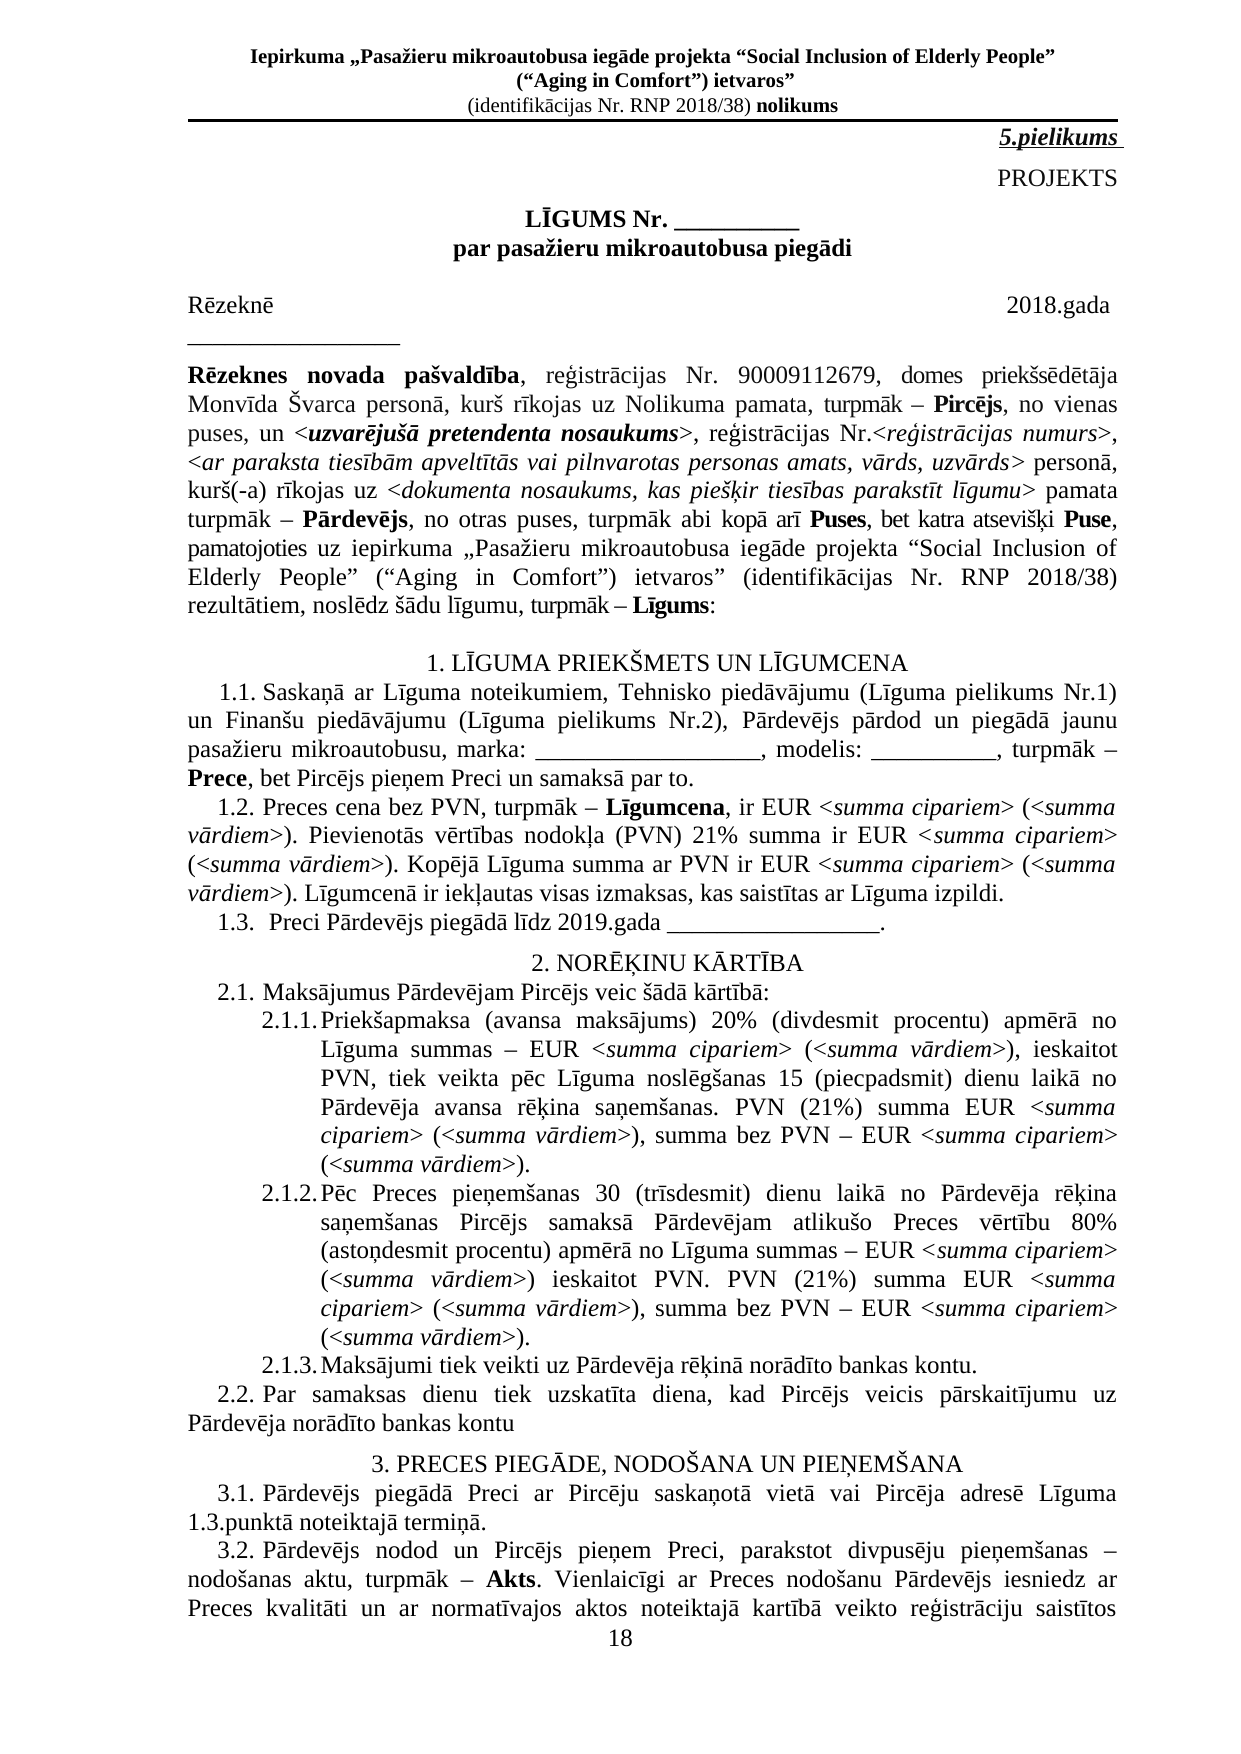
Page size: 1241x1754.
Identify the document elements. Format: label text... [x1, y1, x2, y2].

list Preci Pārdevējs piegādā līdz 2019.gada _________________. [217, 907, 1118, 936]
list Par samaksas dienu tiek uzskatīta diena, kad Pircējs veicis pārskaitījumu uz Pārdevēja norādīto bankas kontu [187, 1379, 1118, 1437]
text Rēzeknes novada pašvaldība, reģistrācijas Nr. 90009112679, domes priekšsēdētāja Monvīda Švarca personā, kurš rīkojas uz Nolikuma pamata, turpmāk – Pircējs, no vienas puses, un <uzvarējušā pretendenta nosaukums>, reģistrācijas Nr.<reģistrācijas numurs>, <ar paraksta tiesībām apveltītās vai pilnvarotas personas amats, vārds, uzvārds> personā, kurš(-a) rīkojas uz <dokumenta nosaukums, kas piešķir tiesības parakstīt līgumu> pamata turpmāk – Pārdevējs, no otras puses, turpmāk abi kopā arī Puses, bet katra atsevišķi Puse, pamatojoties uz iepirkuma „Pasažieru mikroautobusa iegāde projekta “Social Inclusion of Elderly People” (“Aging in Comfort”) ietvaros” (identifikācijas Nr. RNP 2018/38) rezultātiem, noslēdz šādu līgumu, turpmāk – Līgums: [187, 361, 1118, 619]
text līgumS Nr. __________ [187, 204, 1118, 233]
list Preces cena bez PVN, turpmāk – Līgumcena, ir EUR <summa cipariem> (<summa vārdiem>). Pievienotās vērtības nodokļa (PVN) 21% summa ir EUR <summa cipariem> (<summa vārdiem>). Kopējā Līguma summa ar PVN ir EUR <summa cipariem> (<summa vārdiem>). Līgumcenā ir iekļautas visas izmaksas, kas saistītas ar Līguma izpildi. [187, 792, 1118, 907]
text 2. Norēķinu kārtība [187, 948, 1118, 977]
text Rēzeknē 2018.gada _________________ [187, 291, 1118, 348]
text par pasažieru mikroautobusa piegādi [187, 233, 1118, 262]
list Maksājumi tiek veikti uz Pārdevēja rēķinā norādīto bankas kontu. [261, 1351, 1166, 1379]
text 1.1. Saskaņā ar Līguma noteikumiem, Tehnisko piedāvājumu (Līguma pielikums Nr.1) un Finanšu piedāvājumu (Līguma pielikums Nr.2), Pārdevējs pārdod un piegādā jaunu pasažieru mikroautobusu, marka: __________________, modelis: __________, turpmāk – Prece, bet Pircējs pieņem Preci un samaksā par to. [187, 677, 1118, 792]
text 1. Līguma priekšmets UN LĪGUMCENA [187, 648, 1118, 677]
list Priekšapmaksa (avansa maksājums) 20% (divdesmit procentu) apmērā no Līguma summas – EUR <summa cipariem> (<summa vārdiem>), ieskaitot PVN, tiek veikta pēc Līguma noslēgšanas 15 (piecpadsmit) dienu laikā no Pārdevēja avansa rēķina saņemšanas. PVN (21%) summa EUR <summa cipariem> (<summa vārdiem>), summa bez PVN – EUR <summa cipariem> (<summa vārdiem>). [261, 1006, 1118, 1178]
text 5.pielikums [187, 122, 1118, 151]
text PROJEKTS [187, 163, 1118, 192]
list Pēc Preces pieņemšanas 30 (trīsdesmit) dienu laikā no Pārdevēja rēķina saņemšanas Pircējs samaksā Pārdevējam atlikušo Preces vērtību 80% (astoņdesmit procentu) apmērā no Līguma summas – EUR <summa cipariem> (<summa vārdiem>) ieskaitot PVN. PVN (21%) summa EUR <summa cipariem> (<summa vārdiem>), summa bez PVN – EUR <summa cipariem> (<summa vārdiem>). [261, 1178, 1118, 1351]
list Pārdevējs piegādā Preci ar Pircēju saskaņotā vietā vai Pircēja adresē Līguma 1.3.punktā noteiktajā termiņā. [187, 1478, 1118, 1536]
text 3. preCES piegāde, nodošana un pieņemšana [187, 1449, 1118, 1478]
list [187, 1536, 1118, 1622]
list Maksājumus Pārdevējam Pircējs veic šādā kārtībā: [187, 977, 1166, 1006]
